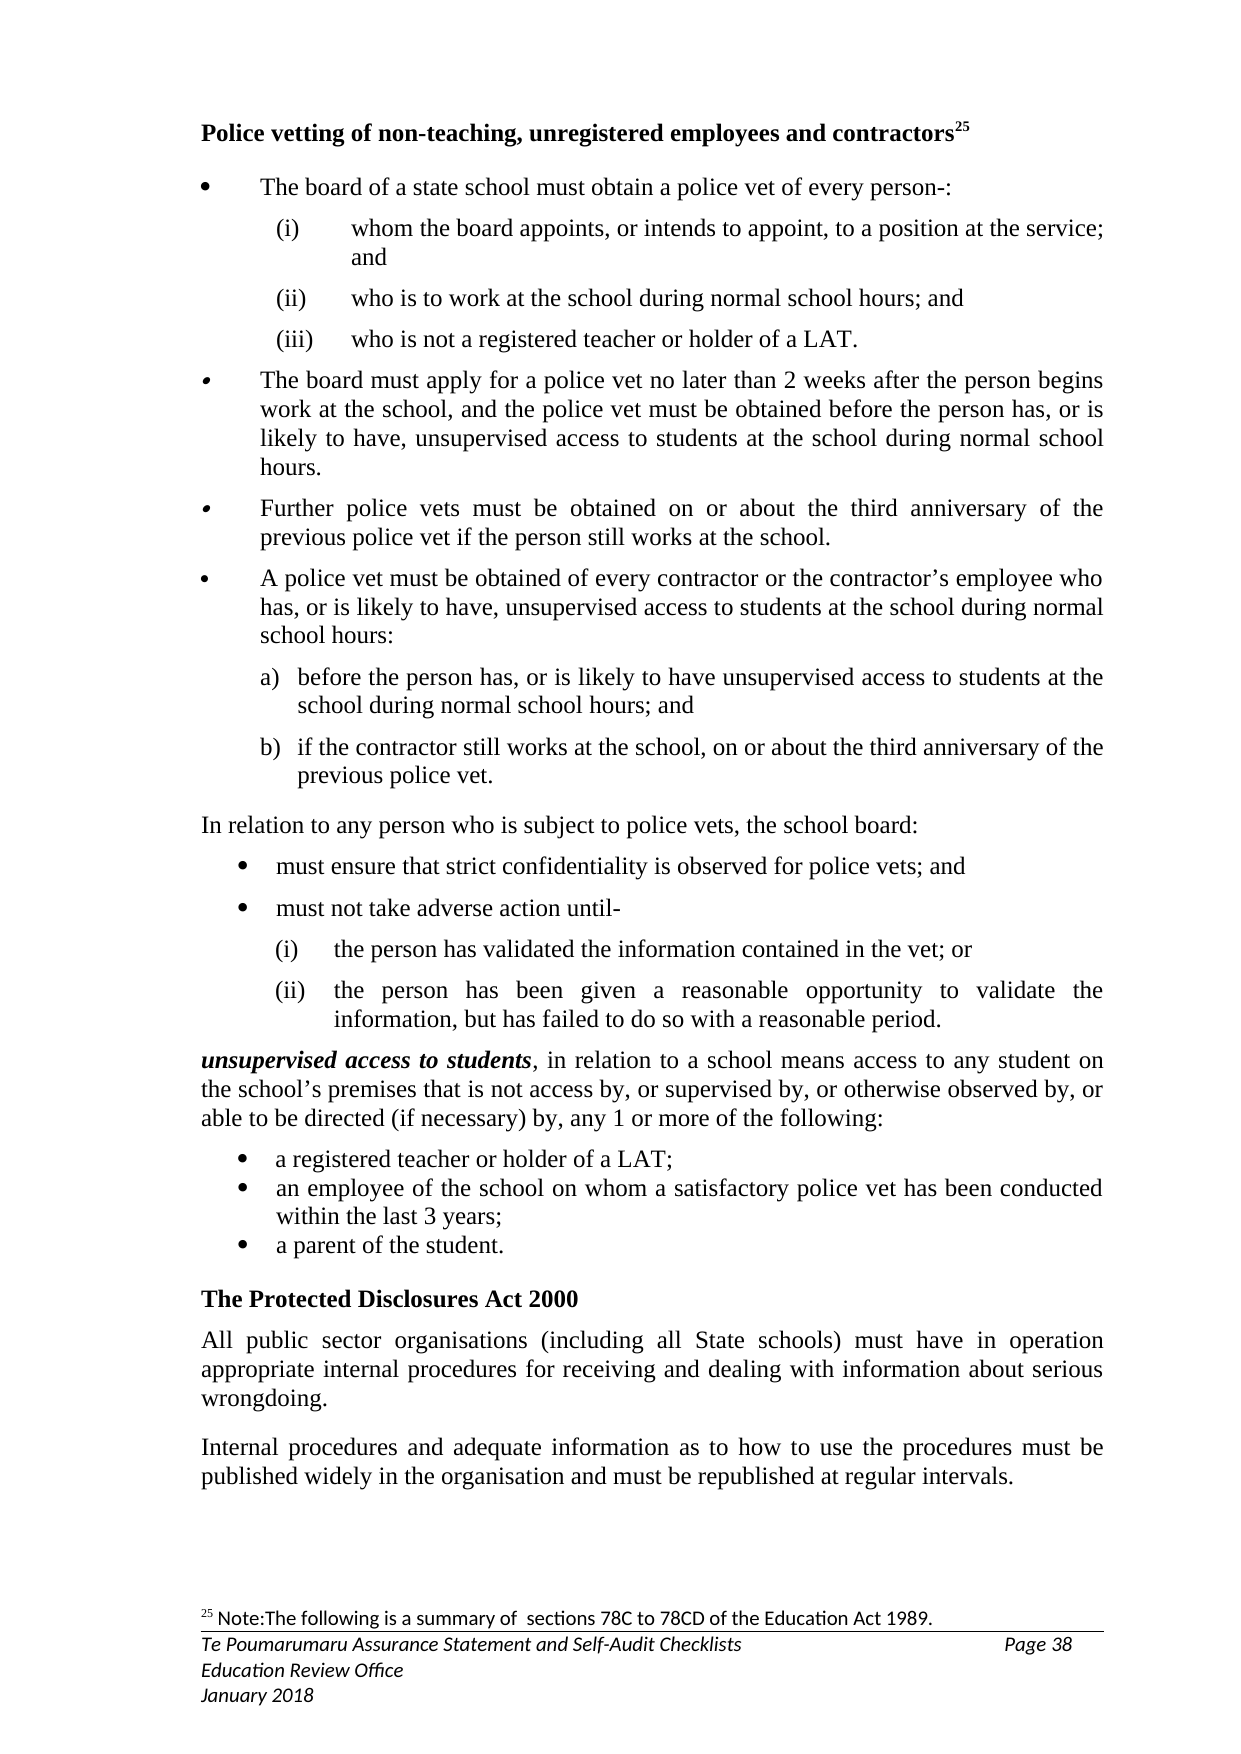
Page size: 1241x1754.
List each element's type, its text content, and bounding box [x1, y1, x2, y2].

list the person has validated the information contained in the vet; or [275, 934, 1104, 963]
text In relation to any person who is subject to police vets, the school board: [201, 810, 1104, 839]
list the person has been given a reasonable opportunity to validate the information, but has failed to do so with a reasonable period. [275, 975, 1104, 1033]
list A police vet must be obtained of every contractor or the contractor’s employee who has, or is likely to have, unsupervised access to students at the school during normal school hours: [201, 563, 1104, 649]
text Internal procedures and adequate information as to how to use the procedures must be published widely in the organisation and must be republished at regular intervals. [201, 1432, 1104, 1490]
list a parent of the student. [238, 1230, 1104, 1259]
list who is not a registered teacher or holder of a LAT. [276, 324, 1104, 353]
list must not take adverse action until- [238, 893, 1104, 921]
list before the person has, or is likely to have unsupervised access to students at the school during normal school hours; and [260, 662, 1104, 719]
text unsupervised access to students, in relation to a school means access to any student on the school’s premises that is not access by, or supervised by, or otherwise observed by, or able to be directed (if necessary) by, any 1 or more of the following: [201, 1045, 1104, 1131]
text The Protected Disclosures Act 2000 [201, 1284, 1104, 1313]
list Further police vets must be obtained on or about the third anniversary of the previous police vet if the person still works at the school. [201, 493, 1104, 551]
text Police vetting of non-teaching, unregistered employees and contractors [201, 118, 1104, 147]
list The board of a state school must obtain a police vet of every person-: [201, 172, 1104, 201]
list an employee of the school on whom a satisfactory police vet has been conducted within the last 3 years; [238, 1173, 1104, 1230]
list must ensure that strict confidentiality is observed for police vets; and [238, 851, 1104, 880]
list The board must apply for a police vet no later than 2 weeks after the person begins work at the school, and the police vet must be obtained before the person has, or is likely to have, unsupervised access to students at the school during normal school hours. [201, 366, 1104, 481]
list whom the board appoints, or intends to appoint, to a position at the service; and [276, 213, 1104, 271]
list who is to work at the school during normal school hours; and [276, 283, 1104, 312]
list a registered teacher or holder of a LAT; [238, 1144, 1104, 1173]
list if the contractor still works at the school, on or about the third anniversary of the previous police vet. [260, 732, 1104, 789]
text All public sector organisations (including all State schools) must have in operation appropriate internal procedures for receiving and dealing with information about serious wrongdoing. [201, 1325, 1104, 1411]
